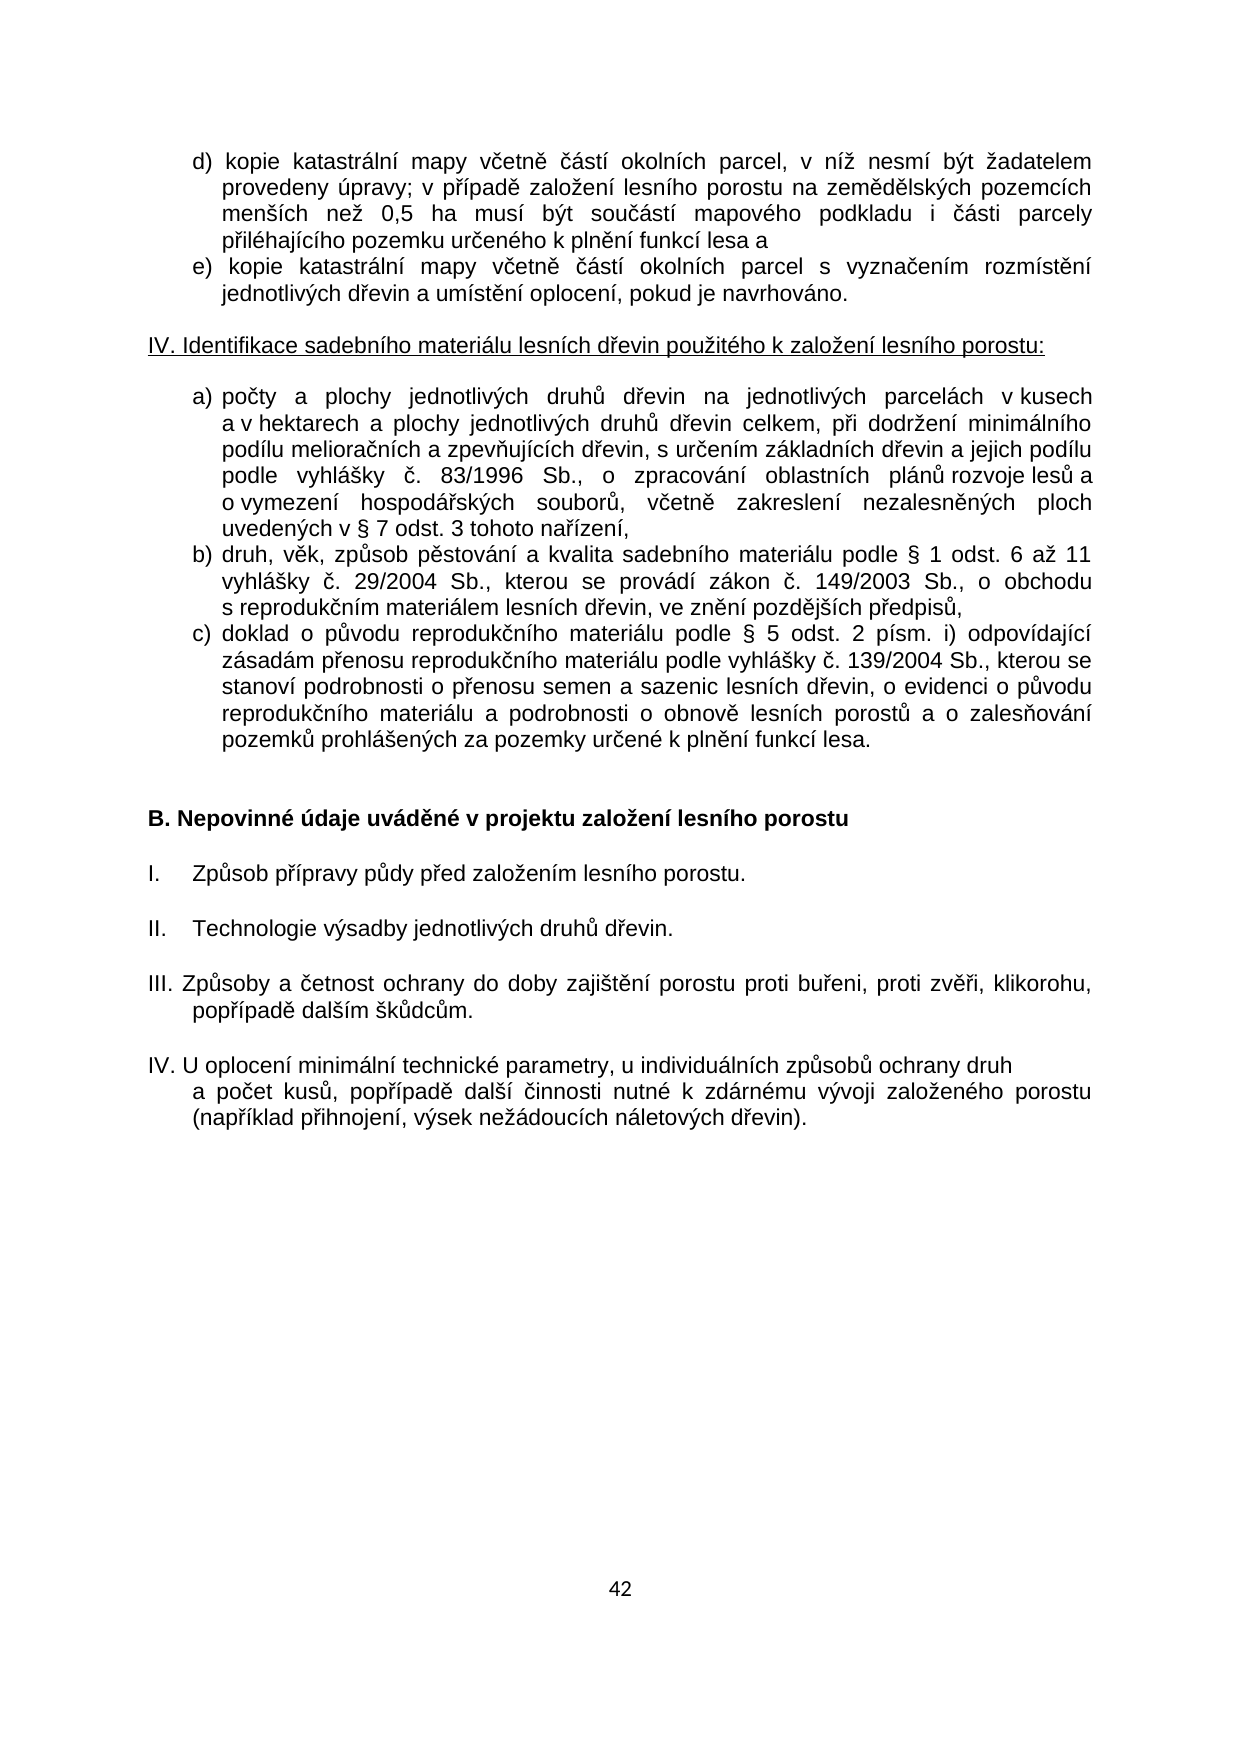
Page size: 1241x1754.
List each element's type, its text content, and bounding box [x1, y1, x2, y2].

text e) kopie katastrální mapy včetně částí okolních parcel s vyznačením rozmístění jednotlivých dřevin a umístění oplocení, pokud je navrhováno. [192, 253, 1092, 306]
text III. Způsoby a četnost ochrany do doby zajištění porostu proti buřeni, proti zvěři, klikorohu, popřípadě dalším škůdcům. [148, 970, 1092, 1023]
text I. Způsob přípravy půdy před založením lesního porostu. [148, 860, 1092, 886]
list doklad o původu reprodukčního materiálu podle § 5 odst. 2 písm. i) odpovídající zásadám přenosu reprodukčního materiálu podle vyhlášky č. 139/2004 Sb., kterou se stanoví podrobnosti o přenosu semen a sazenic lesních dřevin, o evidenci o původu reprodukčního materiálu a podrobnosti o obnově lesních porostů a o zalesňování pozemků prohlášených za pozemky určené k plnění funkcí lesa. [192, 620, 1092, 752]
text II. Technologie výsadby jednotlivých druhů dřevin. [148, 915, 1092, 941]
list druh, věk, způsob pěstování a kvalita sadebního materiálu podle § 1 odst. 6 až 11 vyhlášky č. 29/2004 Sb., kterou se provádí zákon č. 149/2003 Sb., o obchodu s reprodukčním materiálem lesních dřevin, ve znění pozdějších předpisů, [192, 541, 1092, 620]
list počty a plochy jednotlivých druhů dřevin na jednotlivých parcelách v kusech a v hektarech a plochy jednotlivých druhů dřevin celkem, při dodržení minimálního podílu melioračních a zpevňujících dřevin, s určením základních dřevin a jejich podílu podle vyhlášky č. 83/1996 Sb., o zpracování oblastních plánů rozvoje lesů a o vymezení hospodářských souborů, včetně zakreslení nezalesněných ploch uvedených v § 7 odst. 3 tohoto nařízení, [192, 383, 1092, 541]
text IV. U oplocení minimální technické parametry, u individuálních způsobů ochrany druh a počet kusů, popřípadě další činnosti nutné k zdárnému vývoji založeného porostu (například přihnojení, výsek nežádoucích náletových dřevin). [148, 1052, 1092, 1131]
text d) kopie katastrální mapy včetně částí okolních parcel, v níž nesmí být žadatelem provedeny úpravy; v případě založení lesního porostu na zemědělských pozemcích menších než 0,5 ha musí být součástí mapového podkladu i části parcely přiléhajícího pozemku určeného k plnění funkcí lesa a [192, 148, 1092, 253]
text IV. Identifikace sadebního materiálu lesních dřevin použitého k založení lesního porostu: [148, 332, 1092, 358]
text B. Nepovinné údaje uváděné v projektu založení lesního porostu [148, 805, 1092, 831]
